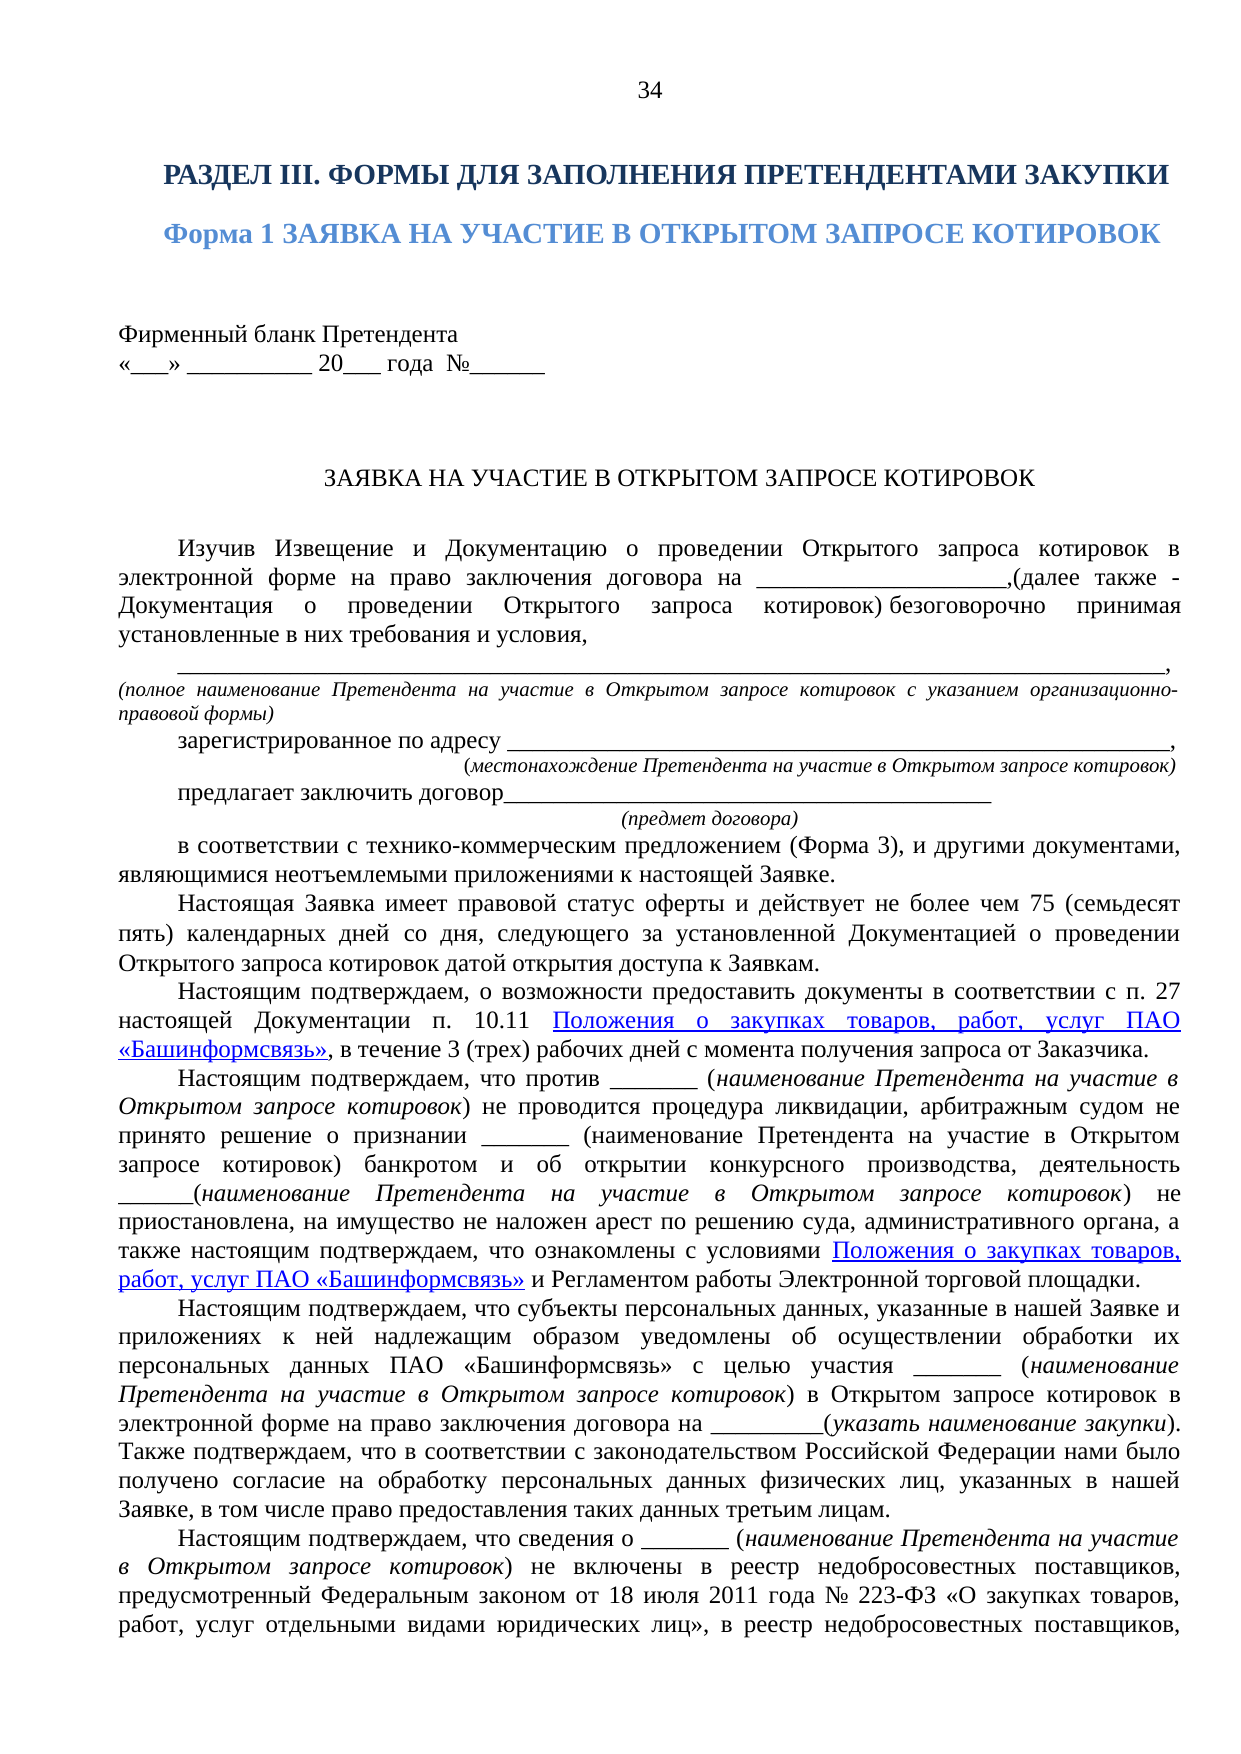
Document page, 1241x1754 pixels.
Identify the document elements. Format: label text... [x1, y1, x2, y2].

text Настоящим подтверждаем, что против _______ (наименование Претендента на участие в Открытом запросе котировок) не проводится процедура ликвидации, арбитражным судом не принято решение о признании _______ (наименование Претендента на участие в Открытом запросе котировок) банкротом и об открытии конкурсного производства, деятельность ______(наименование Претендента на участие в Открытом запросе котировок) не приостановлена, на имущество не наложен арест по решению суда, административного органа, а также настоящим подтверждаем, что ознакомлены с условиями Положения о закупках товаров, работ, услуг ПАО «Башинформсвязь» и Регламентом работы Электронной торговой площадки. [118, 1063, 1181, 1293]
text Настоящим подтверждаем, что субъекты персональных данных, указанные в нашей Заявке и приложениях к ней надлежащим образом уведомлены об осуществлении обработки их персональных данных ПАО «Башинформсвязь» с целью участия _______ (наименование Претендента на участие в Открытом запросе котировок) в Открытом запросе котировок в электронной форме на право заключения договора на _________(указать наименование закупки). Также подтверждаем, что в соответствии с законодательством Российской Федерации нами было получено согласие на обработку персональных данных физических лиц, указанных в нашей Заявке, в том числе право предоставления таких данных третьим лицам. [118, 1293, 1181, 1523]
subtitle Форма 1 ЗАЯВКА НА УЧАСТИЕ В ОТКРЫТОМ ЗАПРОСЕ КОТИРОВОК [163, 216, 1181, 249]
text Настоящим подтверждаем, о возможности предоставить документы в соответствии с п. 27 настоящей Документации п. 10.11 Положения о закупках товаров, работ, услуг ПАО «Башинформсвязь», в течение 3 (трех) рабочих дней с момента получения запроса от Заказчика. [118, 976, 1181, 1063]
text «___» __________ 20___ года №______ [118, 348, 1181, 377]
text Настоящая Заявка имеет правовой статус оферты и действует не более чем 75 (семьдесят пять) календарных дней со дня, следующего за установленной Документацией о проведении Открытого запроса котировок датой открытия доступа к Заявкам. [118, 888, 1181, 976]
subtitle РАЗДЕЛ III. ФОРМЫ ДЛЯ ЗАПОЛНЕНИЯ ПРЕТЕНДЕНТАМИ ЗАКУПКИ [163, 157, 1181, 191]
text ЗАЯВКА НА УЧАСТИЕ В ОТКРЫТОМ ЗАПРОСЕ КОТИРОВОК [118, 463, 1181, 492]
text зарегистрированное по адресу _____________________________________________________, [118, 725, 1181, 753]
text Фирменный бланк Претендента [118, 319, 1181, 348]
text (предмет договора) [118, 806, 1181, 830]
text _______________________________________________________________________________, (полное наименование Претендента на участие в Открытом запросе котировок с указанием организационно-правовой формы) [118, 648, 1181, 725]
text в соответствии с технико-коммерческим предложением (Форма 3), и другими документами, являющимися неотъемлемыми приложениями к настоящей Заявке. [118, 830, 1181, 888]
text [118, 1523, 1181, 1638]
text Изучив Извещение и Документацию о проведении Открытого запроса котировок в электронной форме на право заключения договора на ____________________,(далее также - Документация о проведении Открытого запроса котировок) безоговорочно принимая установленные в них требования и условия, [118, 533, 1181, 648]
text (местонахождение Претендента на участие в Открытом запросе котировок) [118, 753, 1181, 777]
text предлагает заключить договор_______________________________________ [118, 777, 1181, 806]
